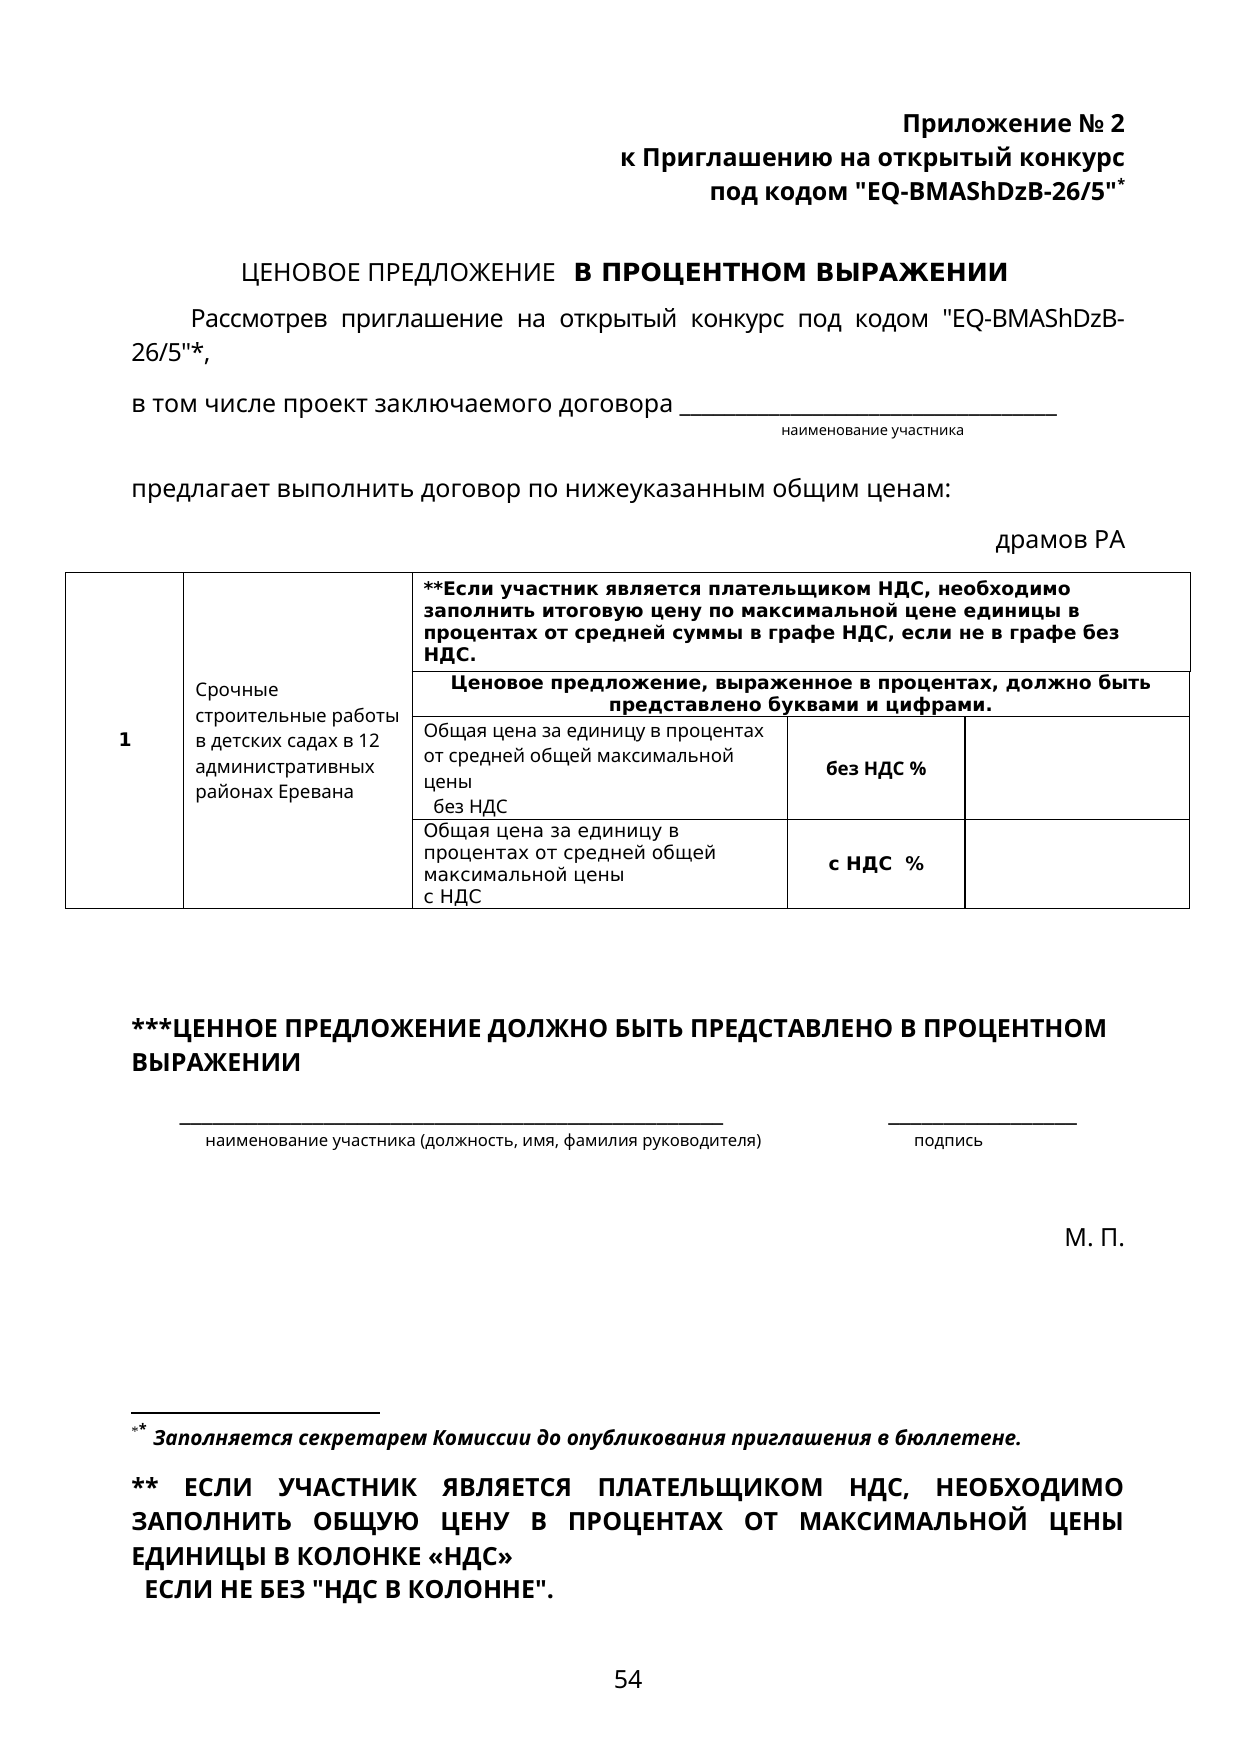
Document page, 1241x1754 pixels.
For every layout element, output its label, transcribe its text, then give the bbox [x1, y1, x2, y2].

table_cell [966, 717, 1189, 819]
text наименование участника [781, 420, 1125, 454]
table_cell без НДС % [788, 717, 964, 819]
text _________________________________________________ _________________ [131, 1095, 1125, 1129]
table_cell Ценовое предложение, выраженное в процентах, должно быть представлено буквами и цифрами. [413, 672, 1189, 716]
text к Приглашению на открытый конкурс под кодом "EQ-BMAShDzB-26/5"* [131, 140, 1125, 208]
text ***ЦЕННОЕ ПРЕДЛОЖЕНИЕ ДОЛЖНО БЫТЬ ПРЕДСТАВЛЕНО В ПРОЦЕНТНОМ ВЫРАЖЕНИИ [131, 1010, 1125, 1078]
table_header Срочные строительные работы в детских садах в 12 административных районах Еревана [184, 573, 412, 908]
table_header 1 [66, 573, 183, 908]
table_cell Общая цена за единицу в процентах от средней общей максимальной цены без НДС [413, 717, 787, 819]
text драмов РА [131, 521, 1125, 555]
table_cell с НДС % [788, 820, 964, 908]
text ЦЕНОВОЕ ПРЕДЛОЖЕНИЕ В ПРОЦЕНТНОМ ВЫРАЖЕНИИ [124, 254, 1125, 288]
text М. П. [131, 1219, 1125, 1253]
text Рассмотрев приглашение на открытый конкурс под кодом "EQ-BMAShDzB-26/5"*, [131, 301, 1125, 369]
table_header **Если участник является плательщиком НДС, необходимо заполнить итоговую цену по максимальной цене единицы в процентах от средней суммы в графе НДС, если не в графе без НДС. [413, 573, 1190, 671]
text Приложение № 2 [131, 106, 1125, 140]
text в том числе проект заключаемого договора __________________________________ [131, 386, 1125, 420]
table_cell [966, 820, 1189, 908]
text предлагает выполнить договор по нижеуказанным общим ценам: [131, 471, 1125, 504]
table_cell Общая цена за единицу в процентах от средней общей максимальной цены с НДС [413, 820, 787, 908]
text наименование участника (должность, имя, фамилия руководителя) подпись [205, 1129, 1125, 1152]
